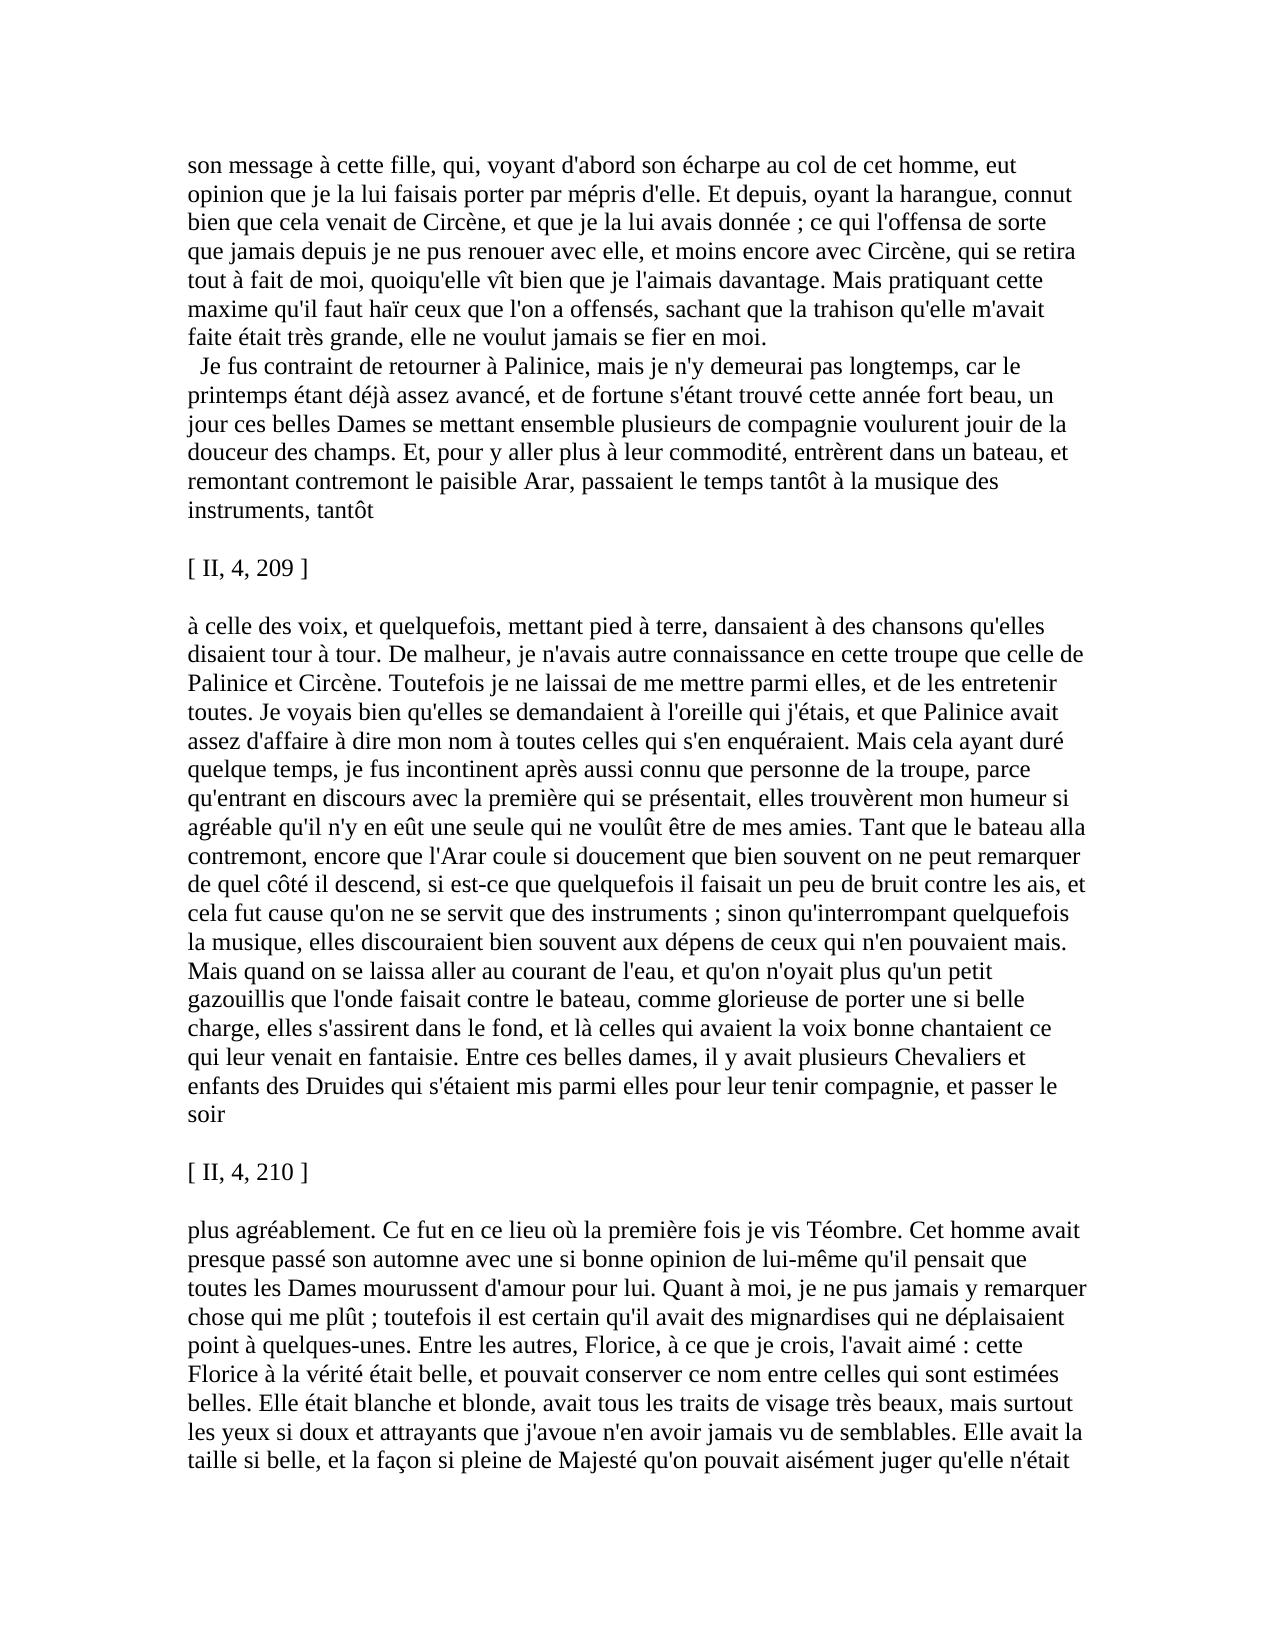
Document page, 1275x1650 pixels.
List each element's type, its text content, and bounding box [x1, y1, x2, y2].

text [ II, 4, 210 ] [187, 1157, 1087, 1186]
text [ II, 4, 209 ] [187, 553, 1087, 582]
text à celle des voix, et quelquefois, mettant pied à terre, dansaient à des chansons qu'elles disaient tour à tour. De malheur, je n'avais autre connaissance en cette troupe que celle de Palinice et Circène. Toutefois je ne laissai de me mettre parmi elles, et de les entretenir toutes. Je voyais bien qu'elles se demandaient à l'oreille qui j'étais, et que Palinice avait assez d'affaire à dire mon nom à toutes celles qui s'en enquéraient. Mais cela ayant duré quelque temps, je fus incontinent après aussi connu que personne de la troupe, parce qu'entrant en discours avec la première qui se présentait, elles trouvèrent mon humeur si agréable qu'il n'y en eût une seule qui ne voulût être de mes amies. Tant que le bateau alla contremont, encore que l'Arar coule si doucement que bien souvent on ne peut remarquer de quel côté il descend, si est-ce que quelquefois il faisait un peu de bruit contre les ais, et cela fut cause qu'on ne se servit que des instruments ; sinon qu'interrompant quelquefois la musique, elles discouraient bien souvent aux dépens de ceux qui n'en pouvaient mais. Mais quand on se laissa aller au courant de l'eau, et qu'on n'oyait plus qu'un petit gazouillis que l'onde faisait contre le bateau, comme glorieuse de porter une si belle charge, elles s'assirent dans le fond, et là celles qui avaient la voix bonne chantaient ce qui leur venait en fantaisie. Entre ces belles dames, il y avait plusieurs Chevaliers et enfants des Druides qui s'étaient mis parmi elles pour leur tenir compagnie, et passer le soir [187, 611, 1087, 1128]
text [187, 150, 1087, 524]
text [187, 1215, 1087, 1474]
